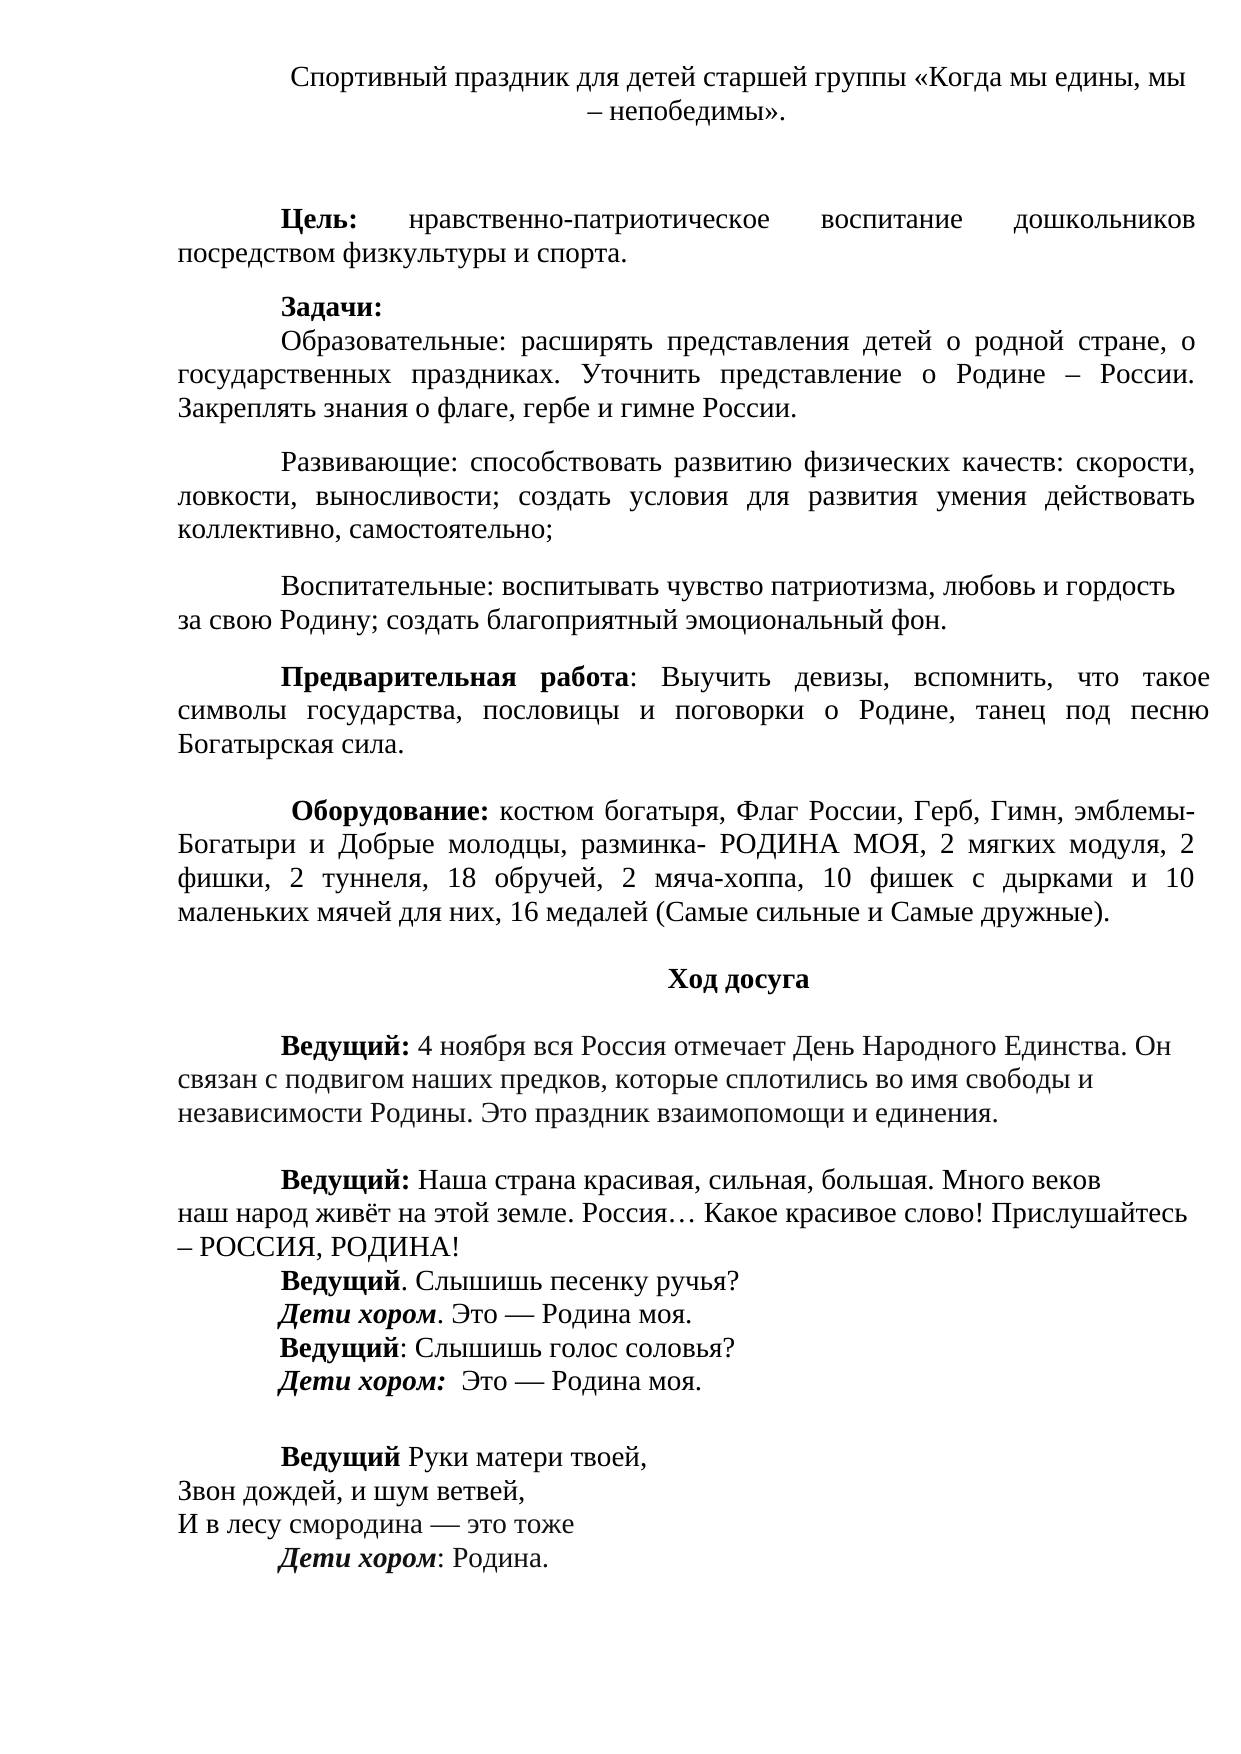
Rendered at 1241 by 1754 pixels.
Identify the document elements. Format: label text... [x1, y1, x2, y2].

text Ведущий: 4 ноября вся Россия отмечает День Народного Единства. Он связан с подвигом наших предков, которые сплотились во имя свободы и независимости Родины. Это праздник взаимопомощи и единения. [999, 1028, 1196, 1128]
text Ведущий: Наша страна красивая, сильная, большая. Много веков наш народ живёт на этой земле. Россия… Какое красивое слово! Прислушайтесь – РОССИЯ, РОДИНА! [177, 1162, 1196, 1263]
text Спортивный праздник для детей старшей группы «Когда мы едины, мы – непобедимы». [177, 59, 1196, 126]
text Образовательные: расширять представления детей о родной стране, о государственных праздниках. Уточнить представление о Родине – России. Закреплять знания о флаге, гербе и гимне России. [177, 323, 1196, 423]
text Цель: нравственно-патриотическое воспитание дошкольников посредством физкультуры и спорта. [177, 201, 1196, 268]
text Оборудование: костюм богатыря, Флаг России, Герб, Гимн, эмблемы- Богатыри и Добрые молодцы, разминка- РОДИНА МОЯ, 2 мягких модуля, 2 фишки, 2 туннеля, 18 обручей, 2 мяча-хоппа, 10 фишек с дырками и 10 маленьких мячей для них, 16 медалей (Самые сильные и Самые дружные). [177, 793, 1196, 927]
text Воспитательные: воспитывать чувство патриотизма, любовь и гордость за свою Родину; создать благоприятный эмоциональный фон. [177, 568, 1196, 636]
text Задачи: [177, 289, 1196, 323]
text Ведущий. Слышишь песенку ручья? Дети хором. Это — Родина моя. Ведущий: Слышишь голос соловья? Дети хором: Это — Родина моя. [177, 1263, 1196, 1397]
text Предварительная работа: Выучить девизы, вспомнить, что такое символы государства, пословицы и поговорки о Родине, танец под песню Богатырская сила. [177, 659, 1211, 759]
text Ведущий Руки матери твоей, Звон дождей, и шум ветвей, И в лесу смородина — это тоже Дети хором: Родина. [177, 1439, 1196, 1573]
text Ход досуга [177, 961, 1196, 994]
text Развивающие: способствовать развитию физических качеств: скорости, ловкости, выносливости; создать условия для развития умения действовать коллективно, самостоятельно; [177, 444, 1196, 545]
